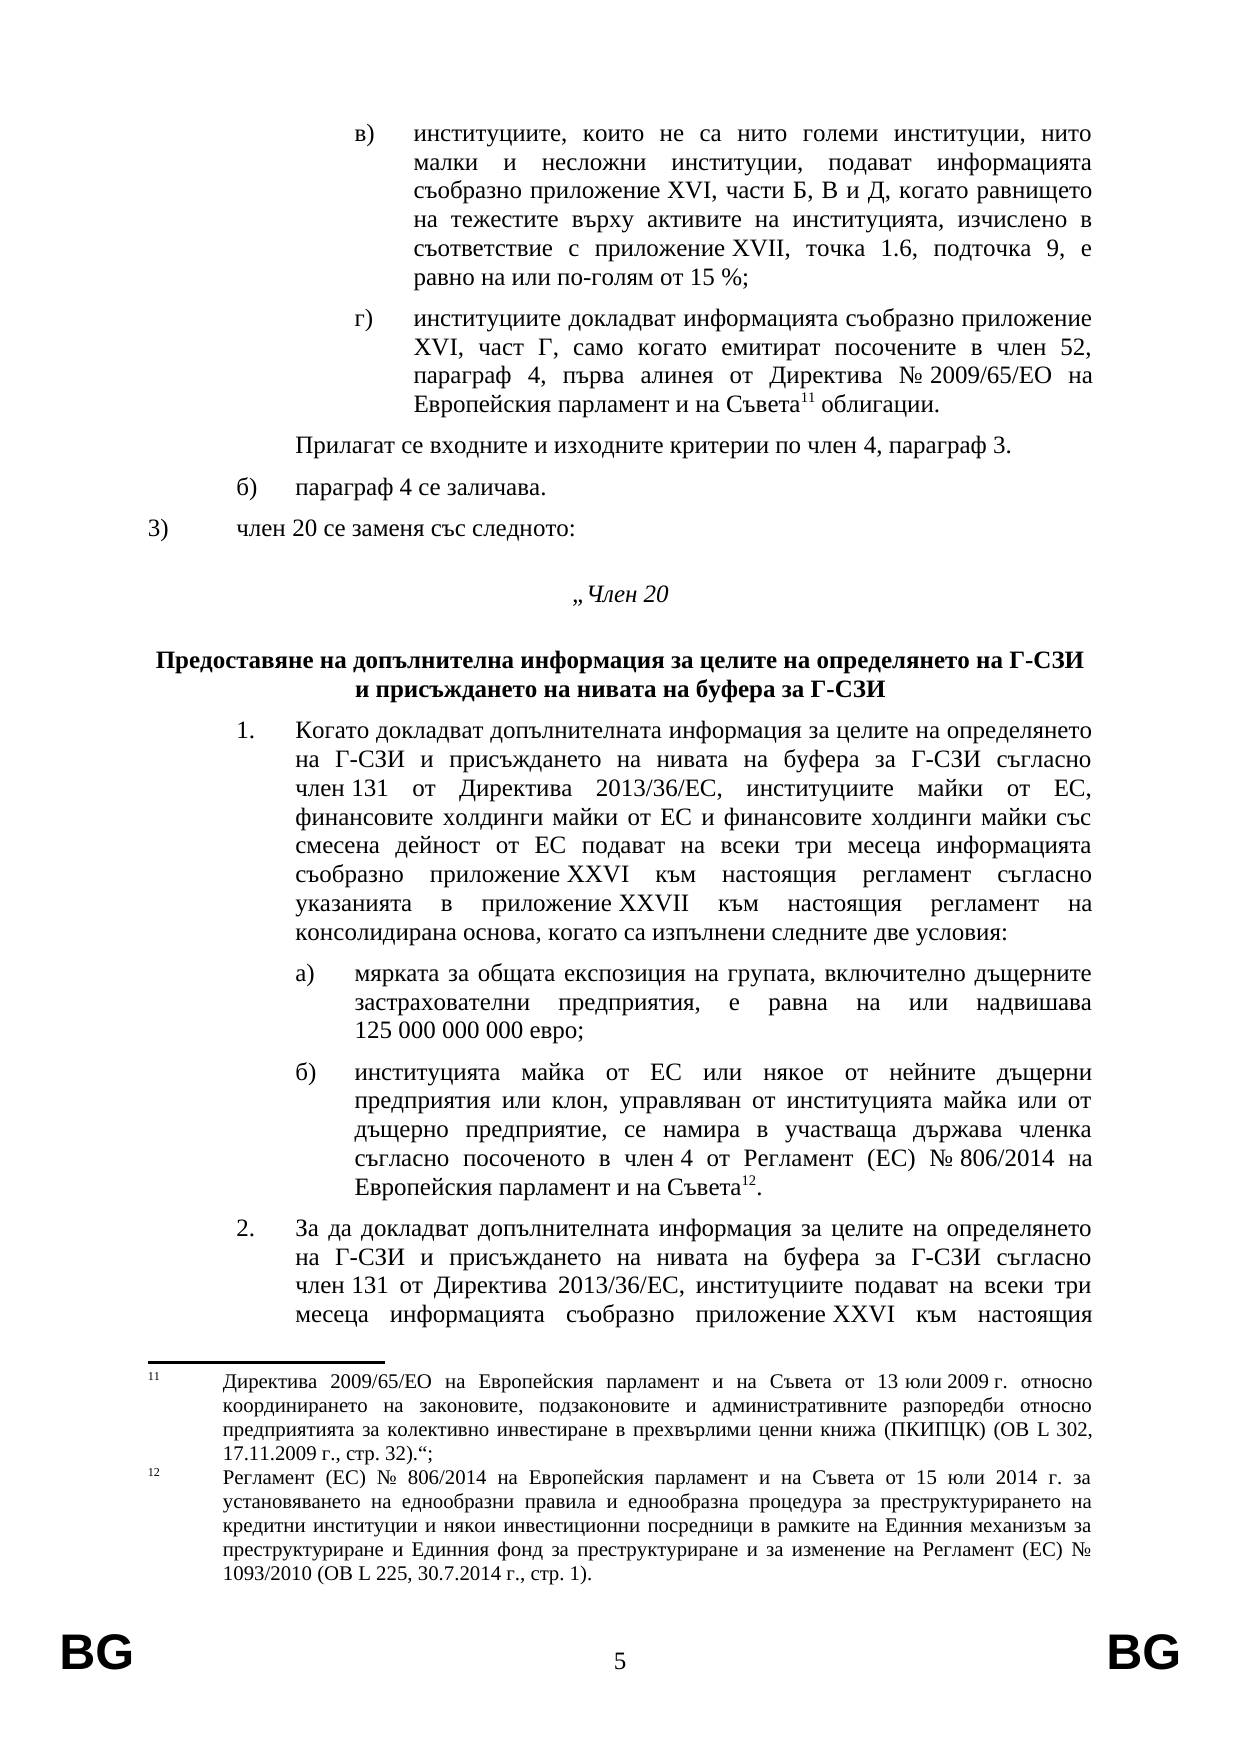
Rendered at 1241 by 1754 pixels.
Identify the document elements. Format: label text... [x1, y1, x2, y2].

text б) параграф 4 се заличава. [236, 472, 1093, 501]
text в) институциите, които не са нито големи институции, нито малки и несложни институции, подават информацията съобразно приложение XVI, части Б, В и Д, когато равнището на тежестите върху активите на институцията, изчислено в съответствие с приложение XVII, точка 1.6, подточка 9, е равно на или по-голям от 15 %; [354, 118, 1093, 291]
text б) институцията майка от ЕС или някое от нейните дъщерни предприятия или клон, управляван от институцията майка или от дъщерно предприятие, се намира в участваща държава членка съгласно посоченото в член 4 от Регламент (ЕС) № 806/2014 на Европейския парламент и на Съвета. [295, 1057, 1093, 1201]
text а) мярката за общата експозиция на групата, включително дъщерните застрахователни предприятия, е равна на или надвишава 125 000 000 000 евро; [295, 958, 1093, 1044]
text 3) член 20 се заменя със следното: [148, 513, 1093, 542]
text 1. Когато докладват допълнителната информация за целите на определянето на Г-СЗИ и присъждането на нивата на буфера за Г-СЗИ съгласно член 131 от Директива 2013/36/ЕС, институциите майки от ЕС, финансовите холдинги майки от ЕС и финансовите холдинги майки със смесена дейност от ЕС подават на всеки три месеца информацията съобразно приложение XXVI към настоящия регламент съгласно указанията в приложение XXVII към настоящия регламент на консолидирана основа, когато са изпълнени следните две условия: [236, 716, 1093, 946]
text г) институциите докладват информацията съобразно приложение XVI, част Г, само когато емитират посочените в член 52, параграф 4, първа алинея от Директива № 2009/65/ЕО на Европейския парламент и на Съвета облигации. [354, 303, 1093, 418]
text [236, 1213, 1093, 1328]
text Предоставяне на допълнителна информация за целите на определянето на Г-СЗИ и присъждането на нивата на буфера за Г-СЗИ [148, 646, 1093, 703]
text Прилагат се входните и изходните критерии по член 4, параграф 3. [295, 431, 1093, 459]
text „Член 20 [148, 579, 1093, 608]
